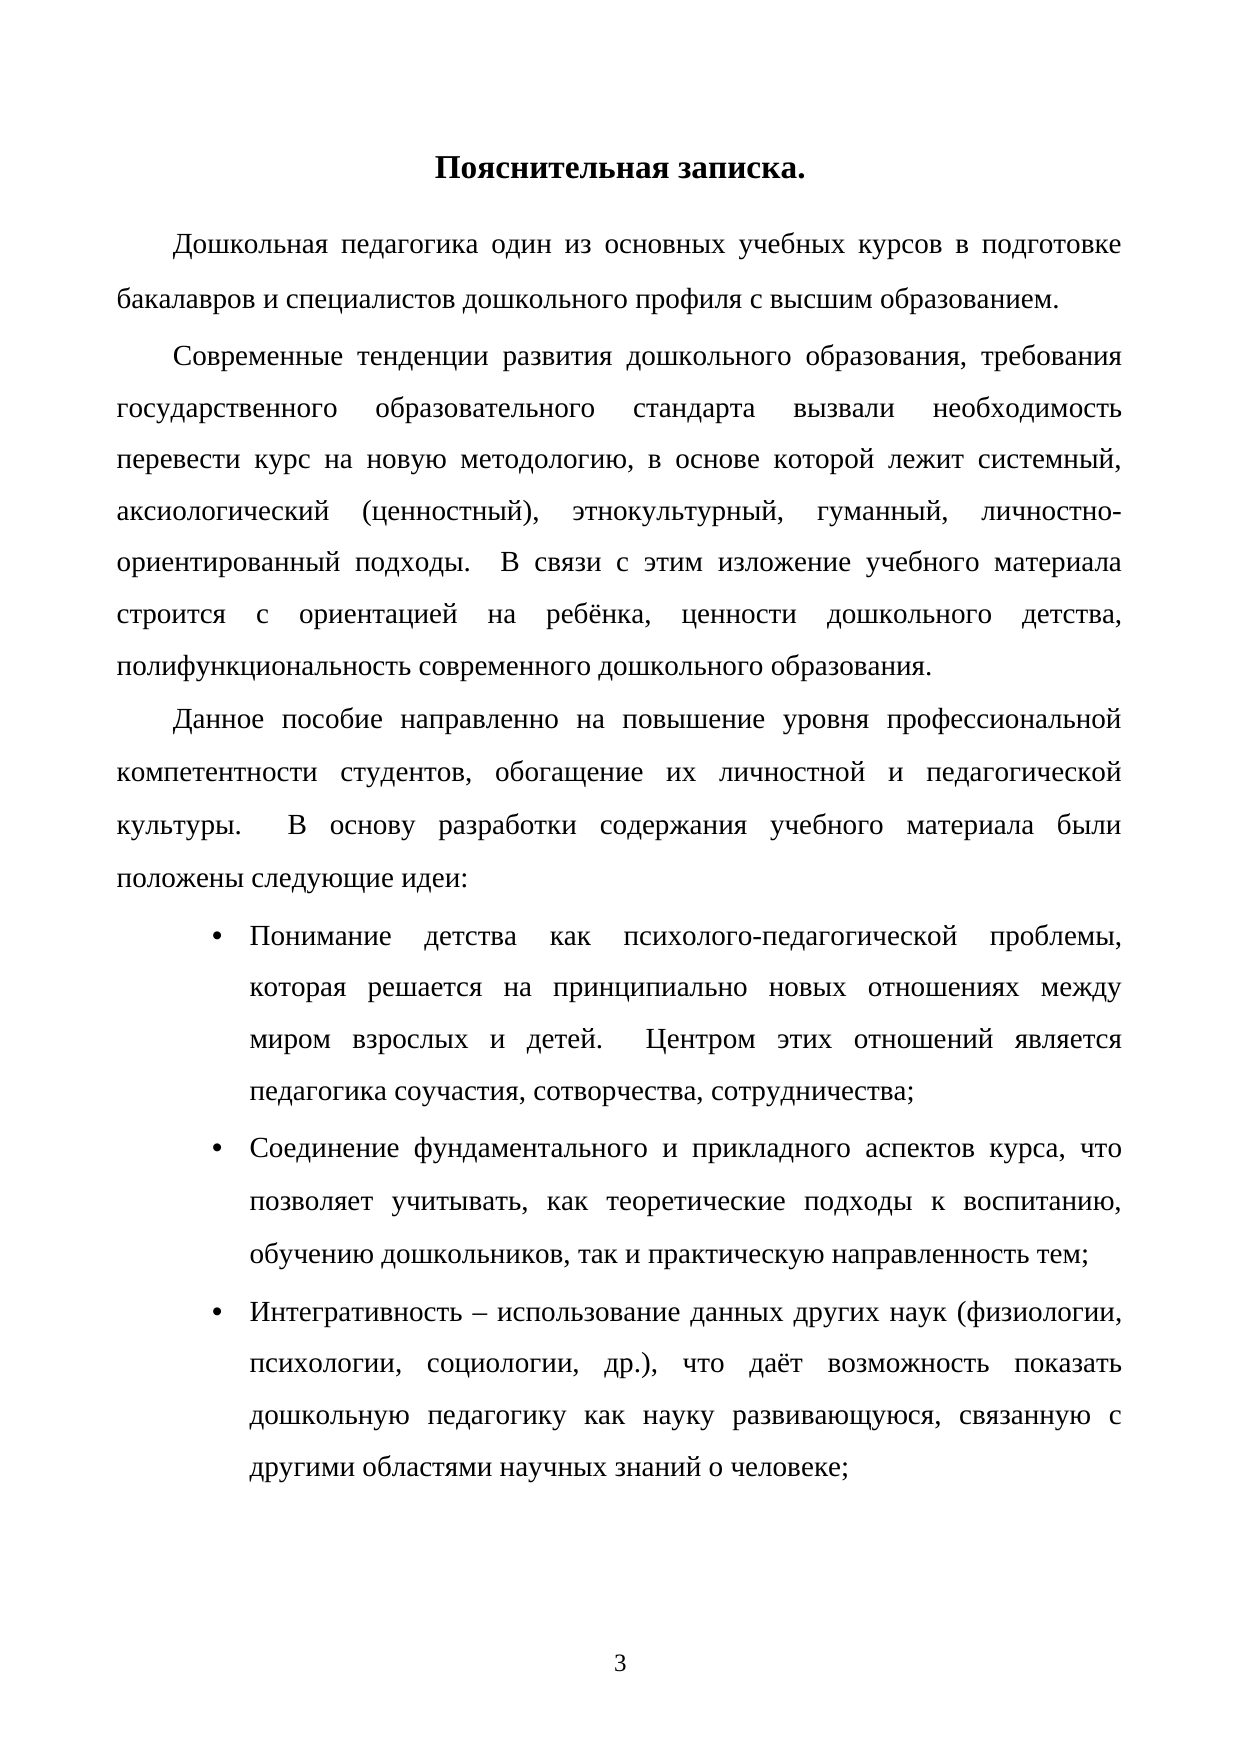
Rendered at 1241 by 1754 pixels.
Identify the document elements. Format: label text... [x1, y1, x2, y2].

text Данное пособие направленно на повышение уровня профессиональной компетентности студентов, обогащение их личностной и педагогической культуры. В основу разработки содержания учебного материала были положены следующие идеи: [116, 701, 1123, 894]
list Понимание детства как психолого-педагогической проблемы, которая решается на принципиально новых отношениях между миром взрослых и детей. Центром этих отношений является педагогика соучастия, сотворчества, сотрудничества; [212, 918, 1123, 1106]
list Интегративность – использование данных других наук (физиологии, психологии, социологии, др.), что даёт возможность показать дошкольную педагогику как науку развивающуюся, связанную с другими областями научных знаний о человеке; [212, 1294, 1123, 1482]
text Современные тенденции развития дошкольного образования, требования государственного образовательного стандарта вызвали необходимость перевести курс на новую методологию, в основе которой лежит системный, аксиологический (ценностный), этнокультурный, гуманный, личностно-ориентированный подходы. В связи с этим изложение учебного материала строится с ориентацией на ребёнка, ценности дошкольного детства, полифункциональность современного дошкольного образования. [116, 338, 1123, 681]
text Пояснительная записка. [81, 147, 1159, 186]
text Дошкольная педагогика один из основных учебных курсов в подготовке бакалавров и специалистов дошкольного профиля с высшим образованием. [116, 226, 1123, 315]
list Соединение фундаментального и прикладного аспектов курса, что позволяет учитывать, как теоретические подходы к воспитанию, обучению дошкольников, так и практическую направленность тем; [212, 1131, 1123, 1269]
